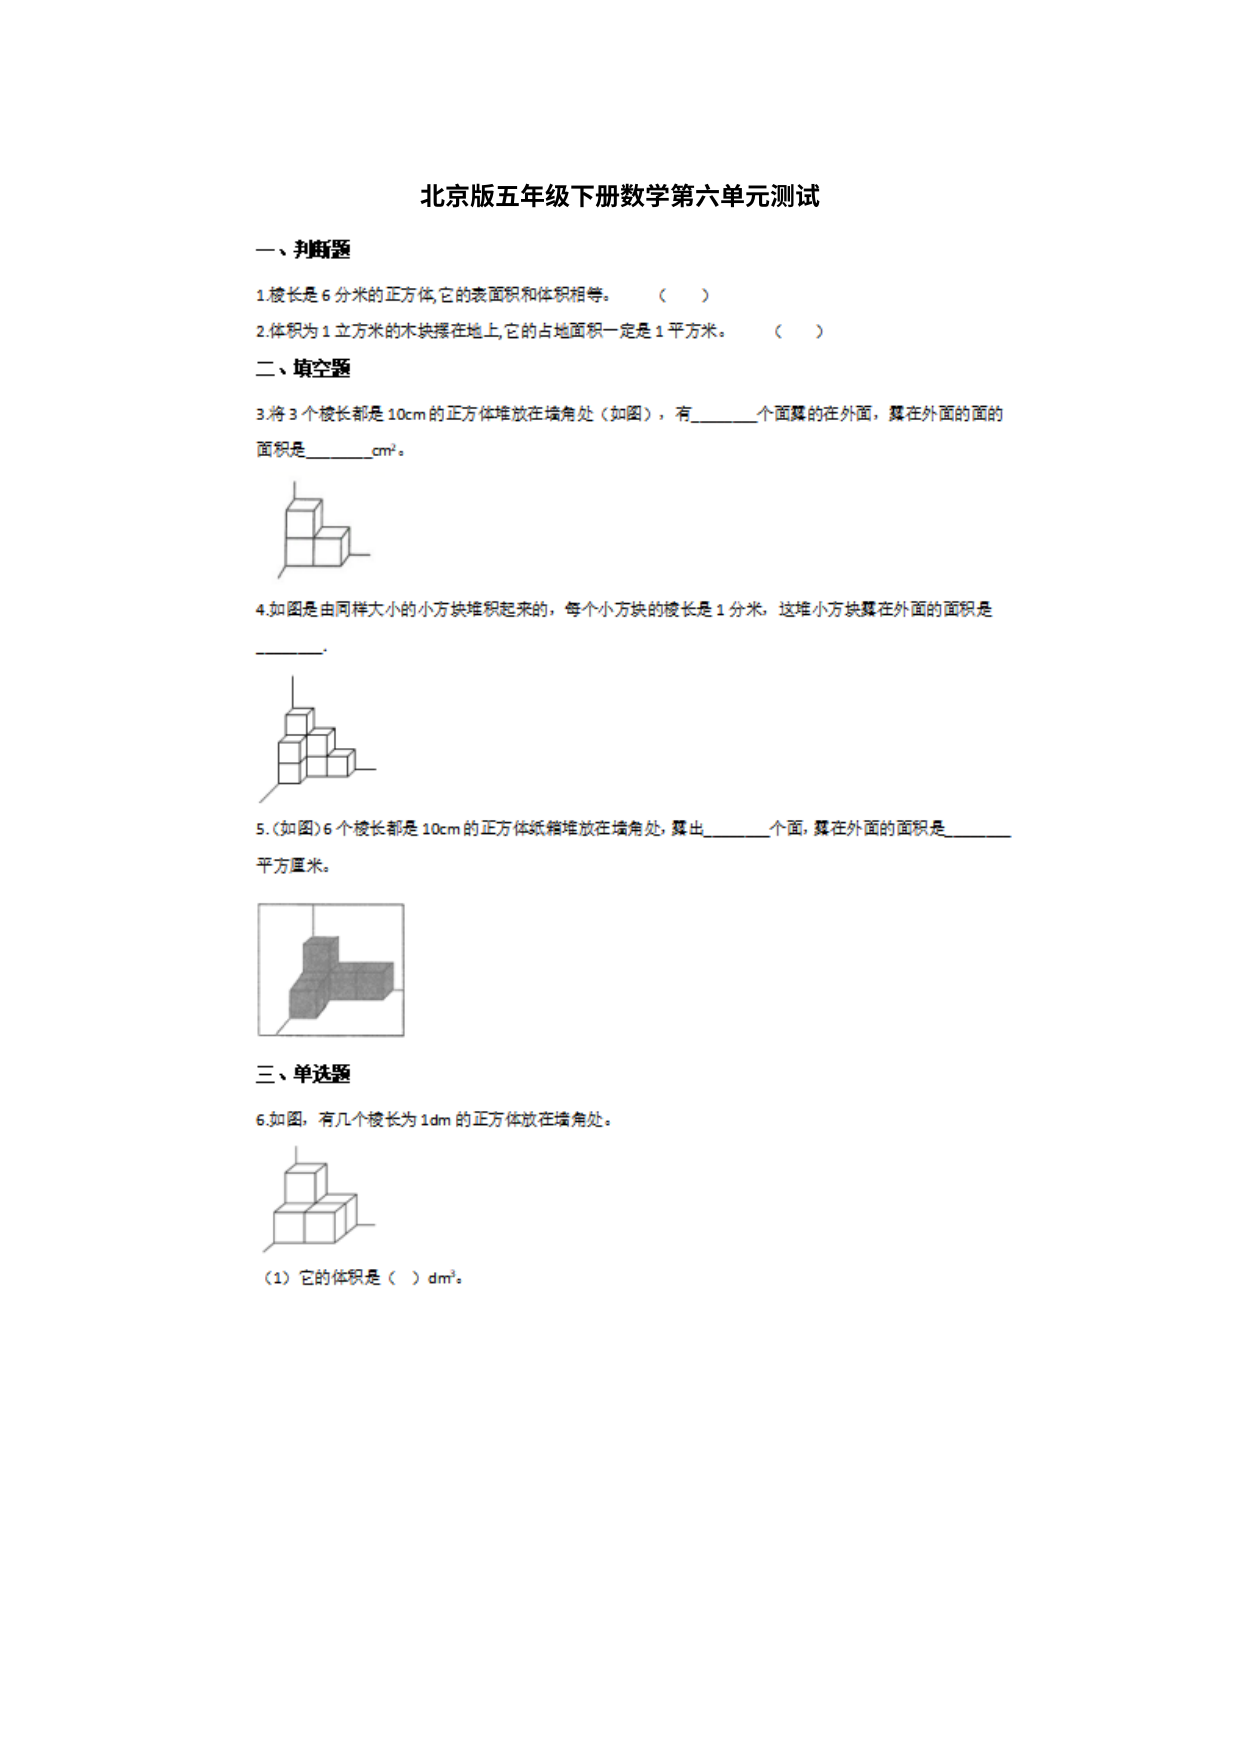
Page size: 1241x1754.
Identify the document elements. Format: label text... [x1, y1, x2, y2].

picture [214, 227, 1026, 1304]
text 北京版五年级下册数学第六单元测试 [187, 162, 1053, 227]
